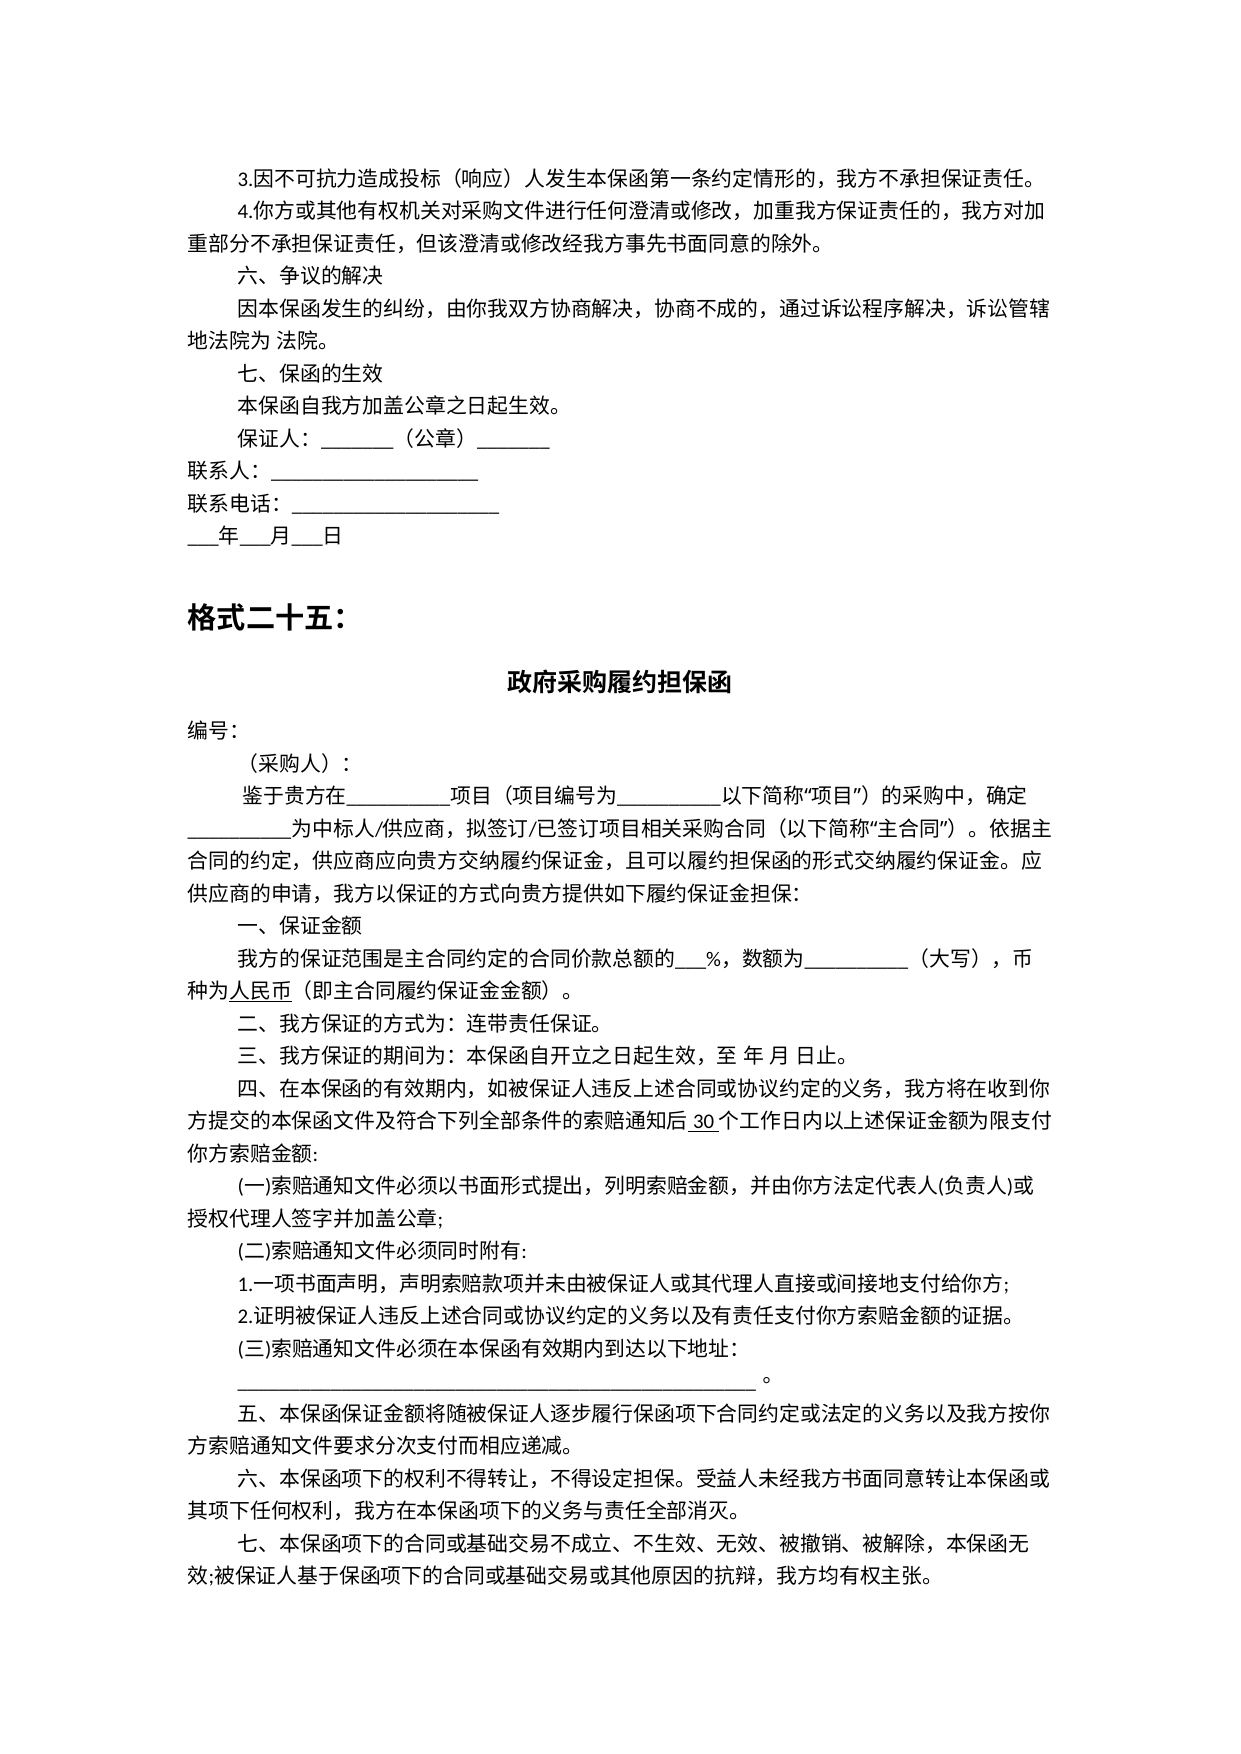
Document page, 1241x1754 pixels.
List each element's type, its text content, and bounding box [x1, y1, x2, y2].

text 本保函自我方加盖公章之日起生效。 [187, 389, 1053, 422]
text 编号： [187, 714, 1053, 747]
text 2.证明被保证人违反上述合同或协议约定的义务以及有责任支付你方索赔金额的证据。 [187, 1299, 1053, 1332]
text 四、在本保函的有效期内，如被保证人违反上述合同或协议约定的义务，我方将在收到你方提交的本保函文件及符合下列全部条件的索赔通知后 30 个工作日内以上述保证金额为限支付你方索赔金额: [187, 1072, 1053, 1169]
text (二)索赔通知文件必须同时附有: [187, 1234, 1053, 1267]
text 二、我方保证的方式为：连带责任保证。 [187, 1007, 1053, 1039]
text 保证人：_______（公章）_______ [187, 422, 1053, 454]
text 一、保证金额 [187, 909, 1053, 942]
text 格式二十五： [187, 584, 1053, 649]
text 六、本保函项下的权利不得转让，不得设定担保。受益人未经我方书面同意转让本保函或其项下任何权利，我方在本保函项下的义务与责任全部消灭。 [187, 1462, 1053, 1527]
text 七、保函的生效 [187, 357, 1053, 389]
text (一)索赔通知文件必须以书面形式提出，列明索赔金额，并由你方法定代表人(负责人)或授权代理人签字并加盖公章; [187, 1169, 1053, 1234]
text 因本保函发生的纠纷，由你我双方协商解决，协商不成的，通过诉讼程序解决，诉讼管辖地法院为 法院。 [187, 292, 1053, 357]
text 三、我方保证的期间为：本保函自开立之日起生效，至 年 月 日止。 [187, 1039, 1053, 1072]
text 六、争议的解决 [187, 259, 1053, 292]
text 我方的保证范围是主合同约定的合同价款总额的___%，数额为__________（大写），币种为人民币（即主合同履约保证金金额）。 [187, 942, 1053, 1007]
text __________________________________________________。 [187, 1364, 1053, 1397]
text 1.一项书面声明，声明索赔款项并未由被保证人或其代理人直接或间接地支付给你方; [187, 1267, 1053, 1299]
text 七、本保函项下的合同或基础交易不成立、不生效、无效、被撤销、被解除，本保函无效;被保证人基于保函项下的合同或基础交易或其他原因的抗辩，我方均有权主张。 [187, 1527, 1053, 1592]
text 五、本保函保证金额将随被保证人逐步履行保函项下合同约定或法定的义务以及我方按你方索赔通知文件要求分次支付而相应递减。 [187, 1397, 1053, 1462]
text （采购人）： [187, 747, 1053, 779]
text 政府采购履约担保函 [187, 649, 1053, 714]
text 4.你方或其他有权机关对采购文件进行任何澄清或修改，加重我方保证责任的，我方对加重部分不承担保证责任，但该澄清或修改经我方事先书面同意的除外。 [187, 194, 1053, 259]
text ___年___月___日 [187, 519, 1053, 552]
text (三)索赔通知文件必须在本保函有效期内到达以下地址： [187, 1332, 1053, 1364]
text 鉴于贵方在__________项目（项目编号为__________以下简称“项目”）的采购中，确定__________为中标人/供应商，拟签订/已签订项目相关采购合同（以下简称“主合同”）。依据主合同的约定，供应商应向贵方交纳履约保证金，且可以履约担保函的形式交纳履约保证金。应供应商的申请，我方以保证的方式向贵方提供如下履约保证金担保： [187, 779, 1053, 909]
text 联系人：____________________ [187, 454, 1053, 487]
text 联系电话：____________________ [187, 487, 1053, 519]
text 3.因不可抗力造成投标（响应）人发生本保函第一条约定情形的，我方不承担保证责任。 [187, 162, 1053, 194]
